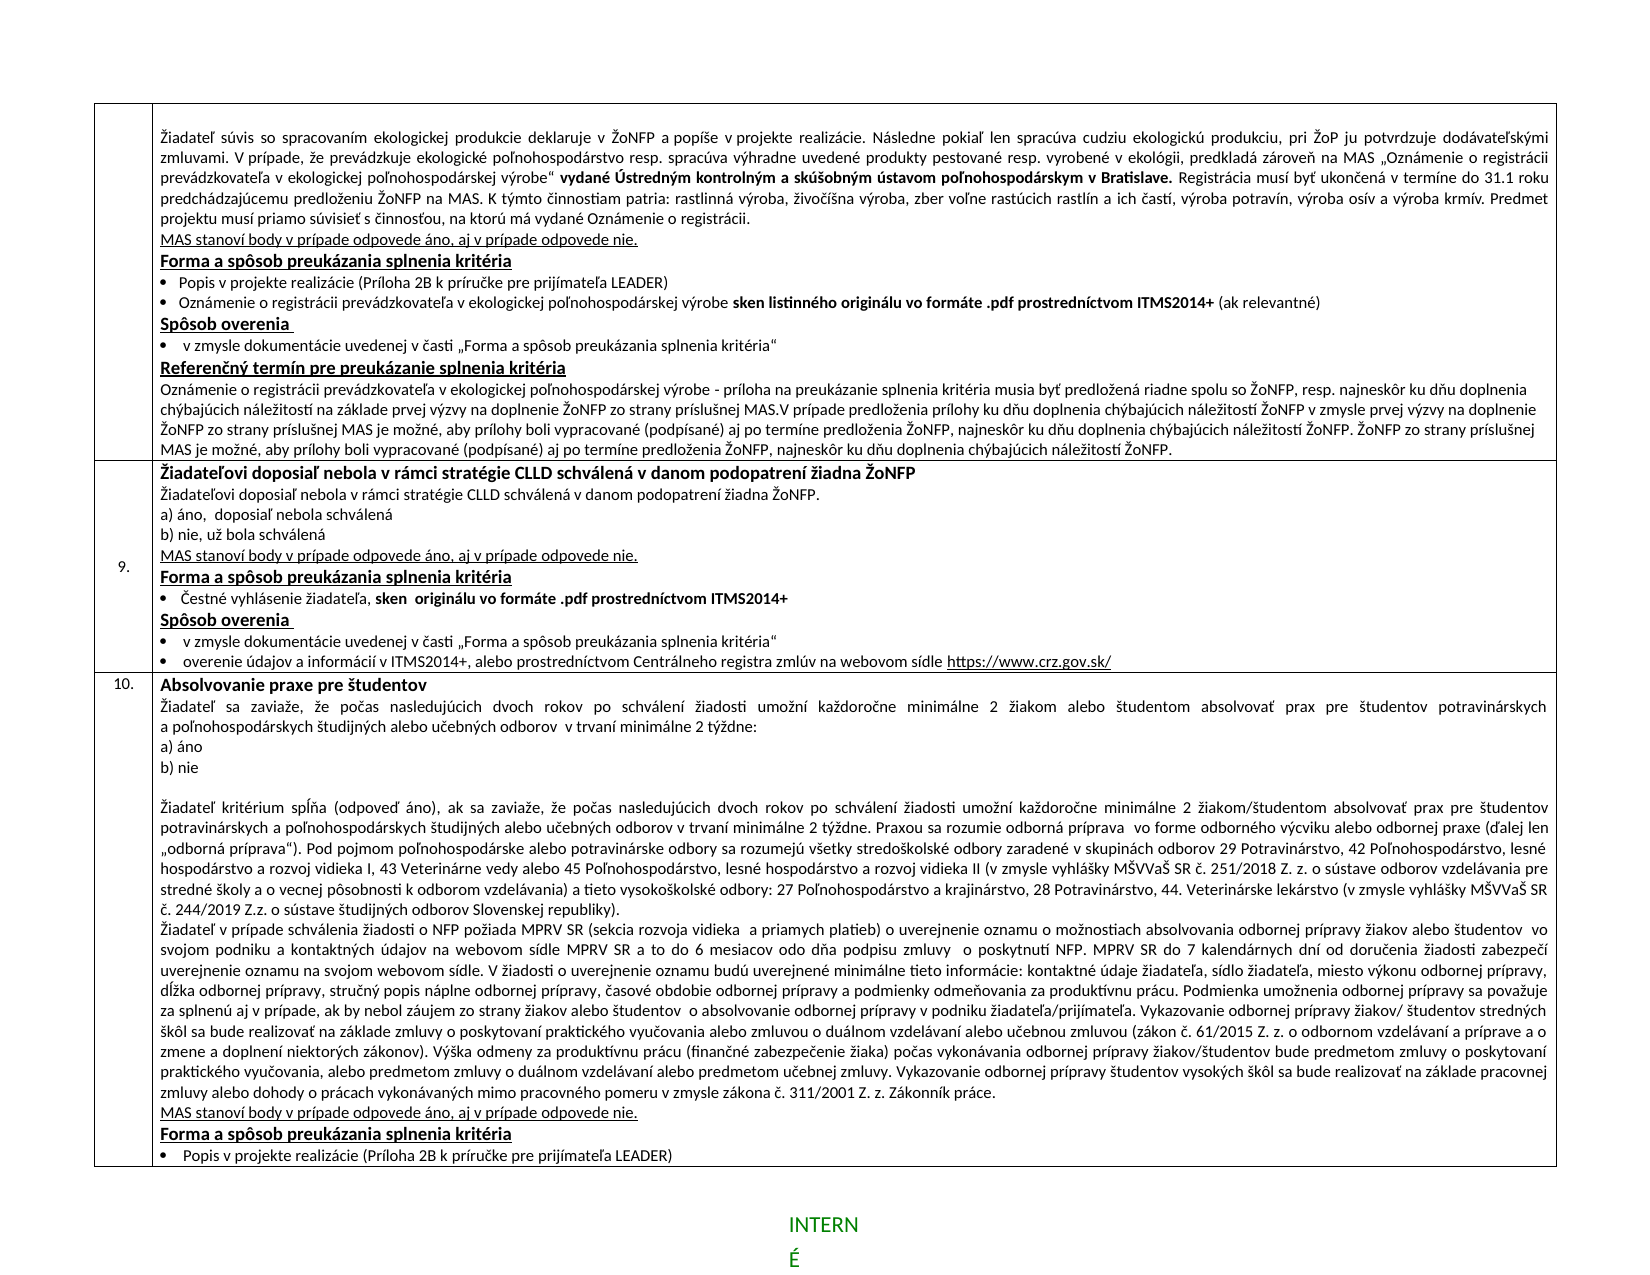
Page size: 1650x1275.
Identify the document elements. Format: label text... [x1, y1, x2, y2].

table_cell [153, 673, 1556, 1166]
table_cell 8. [95, 104, 152, 460]
table_cell Žiadateľovi doposiaľ nebola v rámci stratégie CLLD schválená v danom podopatrení žiadna ŽoNFP Žiadateľovi doposiaľ nebola v rámci stratégie CLLD schválená v danom podopatrení žiadna ŽoNFP. a) áno, doposiaľ nebola schválená b) nie, už bola schválená MAS stanoví body v prípade odpovede áno, aj v prípade odpovede nie. Forma a spôsob preukázania splnenia kritéria Čestné vyhlásenie žiadateľa, sken originálu vo formáte .pdf prostredníctvom ITMS2014+ Spôsob overenia v zmysle dokumentácie uvedenej v časti „Forma a spôsob preukázania splnenia kritéria“ overenie údajov a informácií v ITMS2014+, alebo prostredníctvom Centrálneho registra zmlúv na webovom sídle https://www.crz.gov.sk/ [153, 461, 1556, 672]
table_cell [153, 104, 1556, 460]
table_cell 10. [95, 673, 152, 1166]
table_cell 9. [95, 461, 152, 672]
